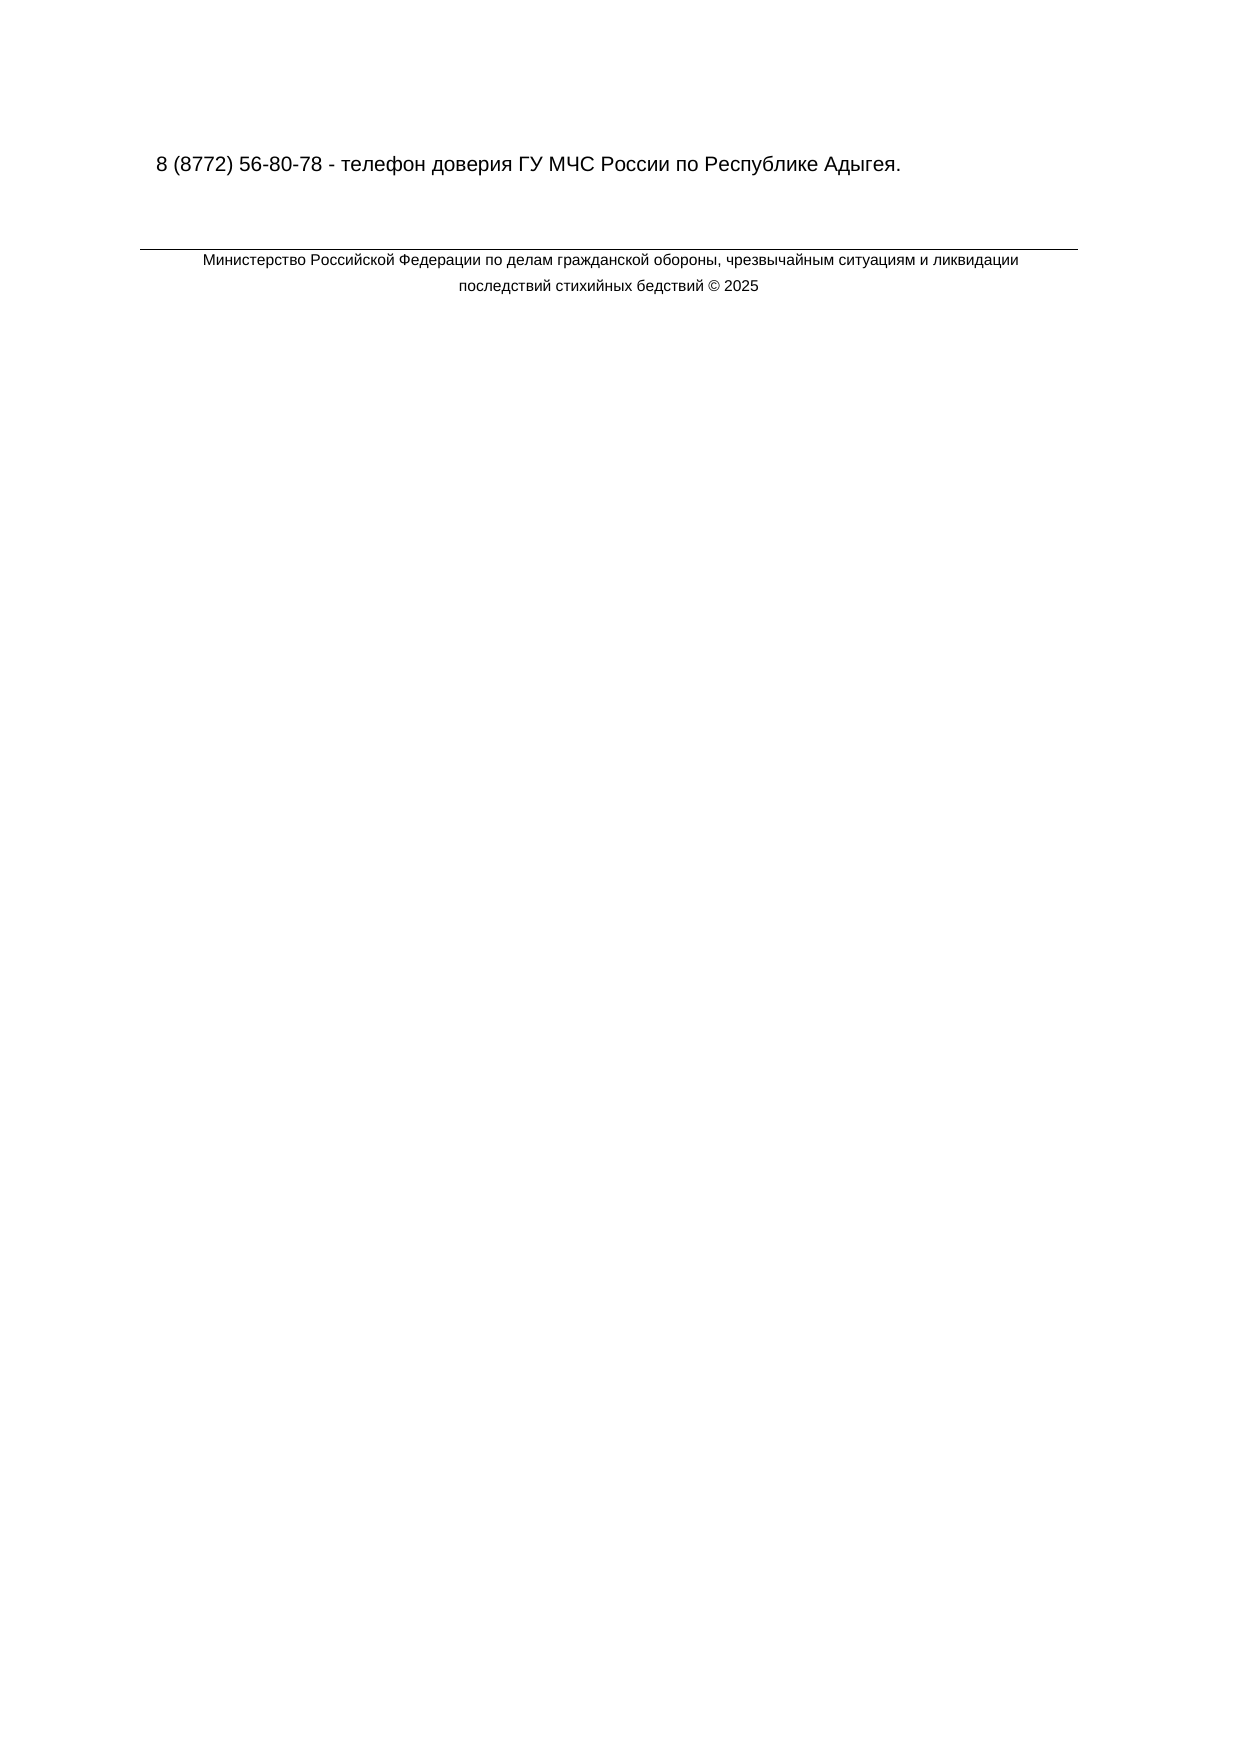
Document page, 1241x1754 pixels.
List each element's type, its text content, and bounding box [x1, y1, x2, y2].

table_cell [140, 150, 1078, 248]
table_cell Министерство Российской Федерации по делам гражданской обороны, чрезвычайным ситуациям и ликвидации последствий стихийных бедствий © 2025 [140, 250, 1078, 332]
